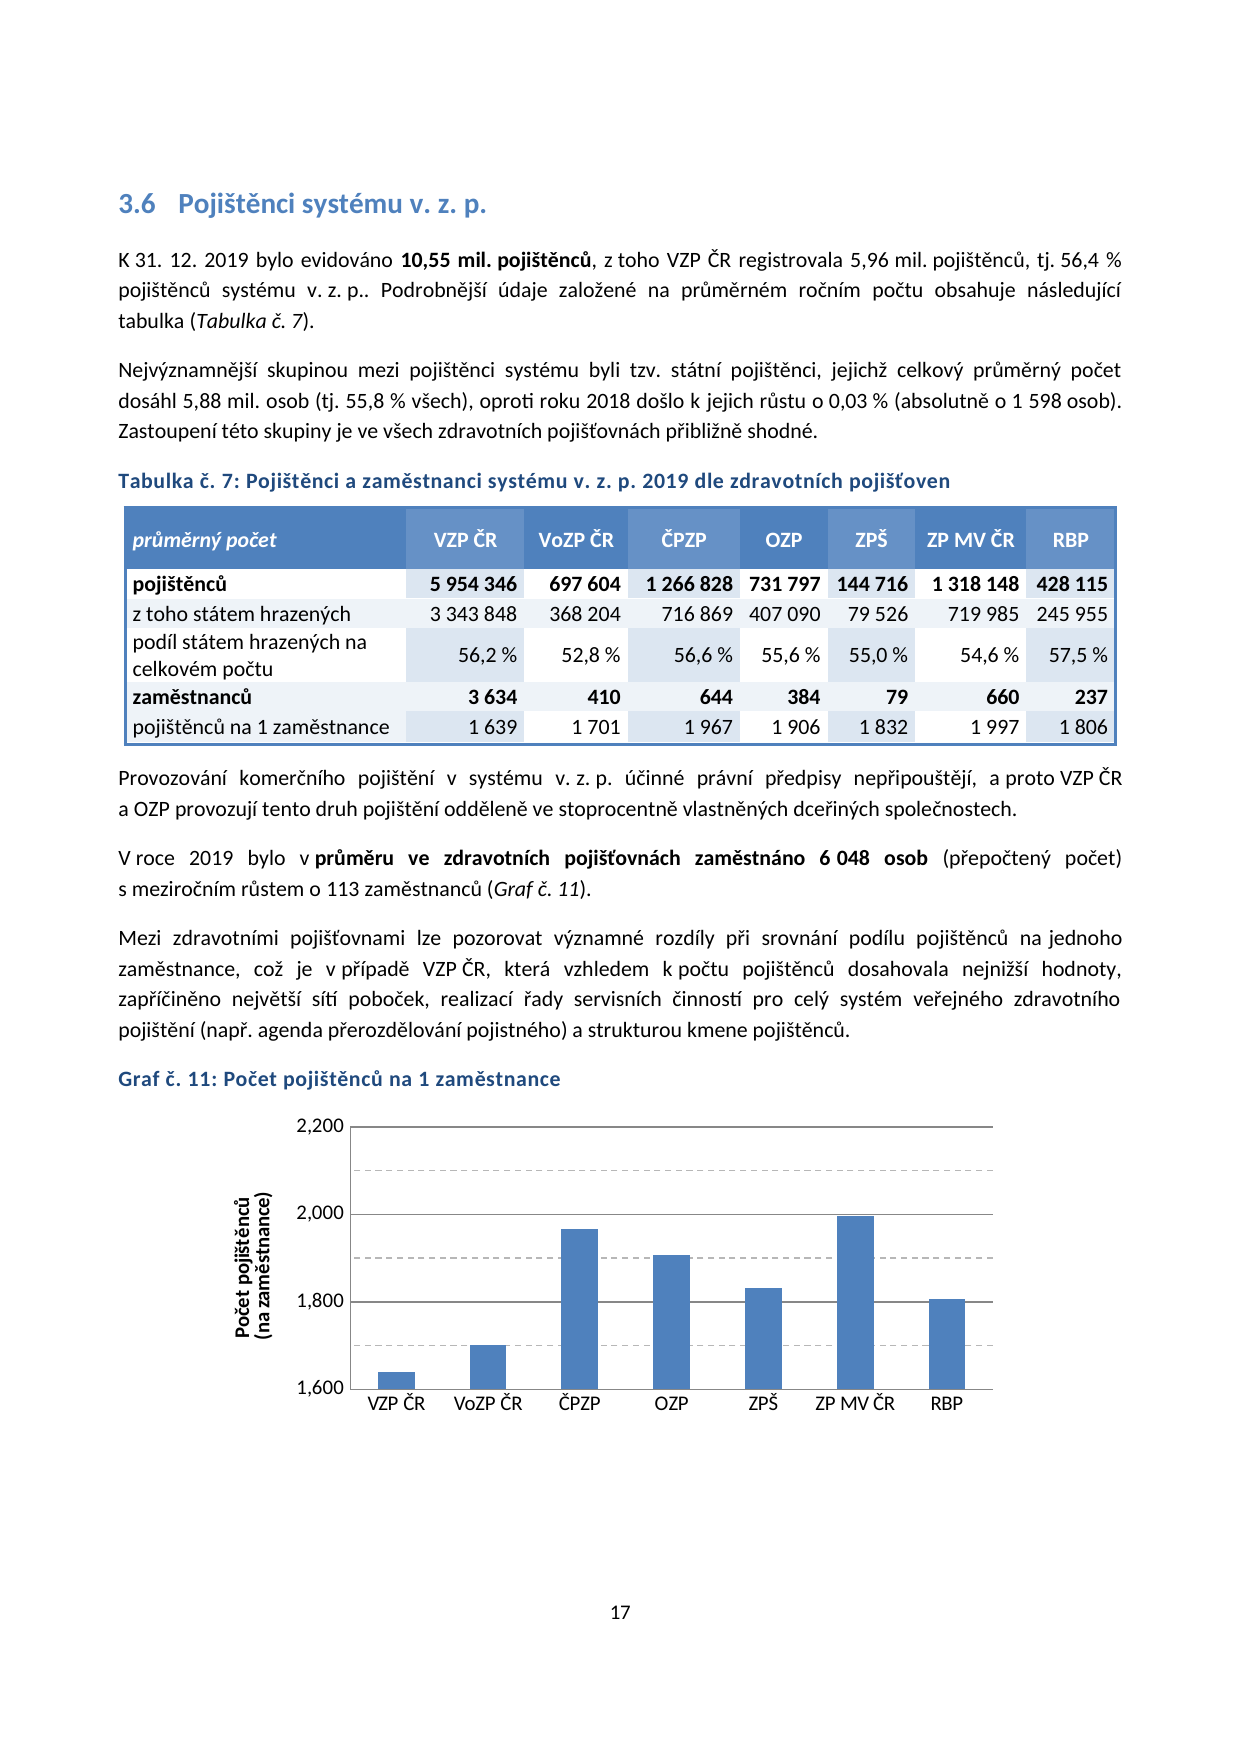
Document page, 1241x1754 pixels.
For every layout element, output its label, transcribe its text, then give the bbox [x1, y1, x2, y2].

table_cell 1 832 [828, 711, 915, 742]
text Provozování komerčního pojištění v systému v. z. p. účinné právní předpisy nepřipouštějí, a proto VZP ČR a OZP provozují tento druh pojištění odděleně ve stoprocentně vlastněných dceřiných společnostech. [118, 764, 1122, 822]
table_cell 79 [828, 682, 915, 711]
table_cell podíl státem hrazených na celkovém počtu [127, 628, 406, 682]
table_cell 1 906 [740, 711, 828, 742]
table_cell pojištěnců na 1 zaměstnance [127, 711, 406, 742]
table_cell 1 318 148 [915, 569, 1026, 598]
table_cell 57,5 % [1026, 628, 1114, 682]
table_cell 54,6 % [915, 628, 1026, 682]
table_cell 407 090 [740, 599, 828, 628]
text Tabulka č. 7: Pojištěnci a zaměstnanci systému v. z. p. 2019 dle zdravotních pojišťoven [118, 467, 1122, 494]
table_cell 1 997 [915, 711, 1026, 742]
table_cell 384 [740, 682, 828, 711]
table_cell 1 806 [1026, 711, 1114, 742]
table_cell 731 797 [740, 569, 828, 598]
table_header VoZP ČR [524, 509, 628, 569]
table_cell 697 604 [524, 569, 628, 598]
table_cell 144 716 [828, 569, 915, 598]
table_header VZP ČR [406, 509, 524, 569]
table_cell 660 [915, 682, 1026, 711]
table_cell 245 955 [1026, 599, 1114, 628]
table_header ČPZP [628, 509, 740, 569]
table_cell 719 985 [915, 599, 1026, 628]
table_cell 644 [628, 682, 740, 711]
table_header ZP MV ČR [915, 509, 1026, 569]
subtitle Pojištěnci systému v. z. p. [118, 185, 1122, 221]
table_cell pojištěnců [127, 569, 406, 598]
table_cell 368 204 [524, 599, 628, 628]
table_cell 56,2 % [406, 628, 524, 682]
table_cell 428 115 [1026, 569, 1114, 598]
table_cell 1 639 [406, 711, 524, 742]
table_cell 1 701 [524, 711, 628, 742]
table_cell 3 343 848 [406, 599, 524, 628]
table_cell 5 954 346 [406, 569, 524, 598]
table_cell 237 [1026, 682, 1114, 711]
table_header ZPŠ [828, 509, 915, 569]
table_cell 1 266 828 [628, 569, 740, 598]
table_cell 56,6 % [628, 628, 740, 682]
text V roce 2019 bylo v průměru ve zdravotních pojišťovnách zaměstnáno 6 048 osob (přepočtený počet) s meziročním růstem o 113 zaměstnanců (Graf č. 11). [118, 844, 1122, 902]
table_cell 55,0 % [828, 628, 915, 682]
table_cell 1 967 [628, 711, 740, 742]
table_header OZP [740, 509, 828, 569]
table_cell 410 [524, 682, 628, 711]
table_cell 3 634 [406, 682, 524, 711]
table_cell 79 526 [828, 599, 915, 628]
text K 31. 12. 2019 bylo evidováno 10,55 mil. pojištěnců, z toho VZP ČR registrovala 5,96 mil. pojištěnců, tj. 56,4 % pojištěnců systému v. z. p.. Podrobnější údaje založené na průměrném ročním počtu obsahuje následující tabulka (Tabulka č. 7). [118, 246, 1122, 334]
table_cell z toho státem hrazených [127, 599, 406, 628]
table_cell zaměstnanců [127, 682, 406, 711]
text Mezi zdravotními pojišťovnami lze pozorovat významné rozdíly při srovnání podílu pojištěnců na jednoho zaměstnance, což je v případě VZP ČR, která vzhledem k počtu pojištěnců dosahovala nejnižší hodnoty, zapříčiněno největší sítí poboček, realizací řady servisních činností pro celý systém veřejného zdravotního pojištění (např. agenda přerozdělování pojistného) a strukturou kmene pojištěnců. [118, 924, 1122, 1043]
text Graf č. 11: Počet pojištěnců na 1 zaměstnance [118, 1066, 1122, 1092]
text Nejvýznamnější skupinou mezi pojištěnci systému byli tzv. státní pojištěnci, jejichž celkový průměrný počet dosáhl 5,88 mil. osob (tj. 55,8 % všech), oproti roku 2018 došlo k jejich růstu o 0,03 % (absolutně o 1 598 osob). Zastoupení této skupiny je ve všech zdravotních pojišťovnách přibližně shodné. [118, 356, 1122, 444]
table_header průměrný počet [127, 509, 406, 569]
table_header RBP [1026, 509, 1114, 569]
table_cell 52,8 % [524, 628, 628, 682]
table_cell 716 869 [628, 599, 740, 628]
table_cell 55,6 % [740, 628, 828, 682]
